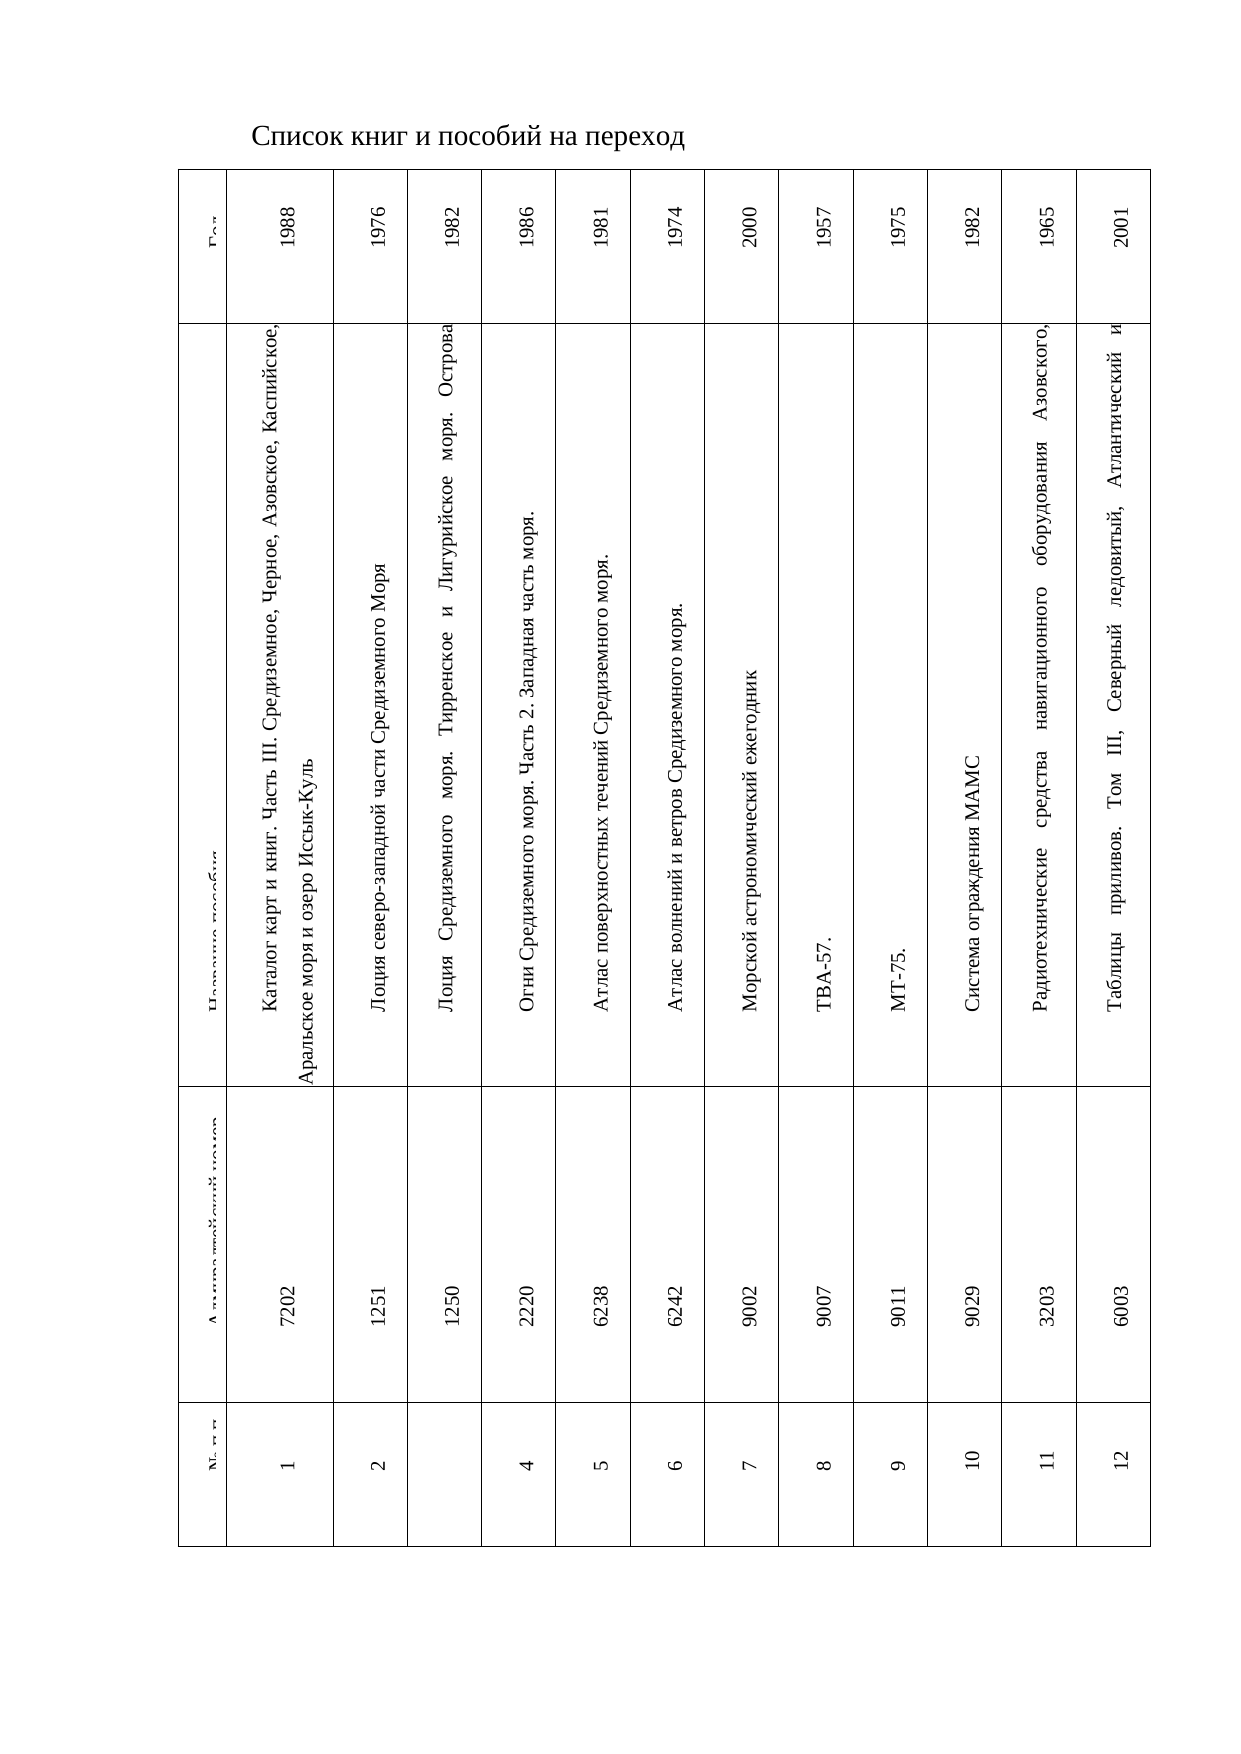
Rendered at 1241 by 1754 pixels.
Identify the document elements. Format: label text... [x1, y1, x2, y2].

table_cell 11 [1002, 1403, 1076, 1546]
table_header 1975 [854, 170, 927, 323]
table_header Год печати [179, 170, 226, 323]
table_cell ТВА-57. [779, 324, 853, 1086]
table_header 1982 [408, 170, 481, 323]
table_header 1981 [556, 170, 630, 323]
table_cell 1251 [334, 1087, 407, 1402]
table_cell 6242 [631, 1087, 704, 1402]
table_cell 7 [705, 1403, 778, 1546]
table_cell 12 [1077, 1403, 1150, 1546]
table_header 1982 [928, 170, 1001, 323]
table_cell 4 [482, 1403, 555, 1546]
table_cell Адмиралтейский номер [179, 1087, 226, 1402]
table_cell Таблицы приливов. Том III, Северный ледовитый, Атлантический и Индийский океаны [1077, 324, 1150, 1086]
table_cell МТ-75. [854, 324, 927, 1086]
table_cell Радиотехнические средства навигационного оборудования Азовского, Черного и Средиземного морей [1002, 324, 1076, 1086]
table_cell Атлас волнений и ветров Средиземного моря. [631, 324, 704, 1086]
table_cell 6 [631, 1403, 704, 1546]
table_cell 9 [854, 1403, 927, 1546]
table_cell 3203 [1002, 1087, 1076, 1402]
table_cell Атлас поверхностных течений Средиземного моря. [556, 324, 630, 1086]
table_cell Система ограждения МАМС [928, 324, 1001, 1086]
table_cell 7202 [227, 1087, 333, 1402]
table_header 2001 [1077, 170, 1150, 323]
table_cell 2 [334, 1403, 407, 1546]
table_header 2000 [705, 170, 778, 323]
table_cell 6238 [556, 1087, 630, 1402]
table_cell Лоция северо-западной части Средиземного Моря [334, 324, 407, 1086]
table_cell Огни Средиземного моря. Часть 2. Западная часть моря. [482, 324, 555, 1086]
table_header 1986 [482, 170, 555, 323]
subtitle Список книг и пособий на переход [177, 118, 1152, 152]
table_cell Каталог карт и книг. Часть III. Средиземное, Черное, Азовское, Каспийское, Аральское моря и озеро Иссык-Куль [227, 324, 333, 1086]
table_cell 10 [928, 1403, 1001, 1546]
table_header 1976 [334, 170, 407, 323]
table_header 1965 [1002, 170, 1076, 323]
table_cell № п.п. [179, 1403, 226, 1546]
table_cell 9011 [854, 1087, 927, 1402]
table_cell Лоция Средиземного моря. Тирренское и Лигурийское моря. Острова Сардиния и Корсика [408, 324, 481, 1086]
table_cell Название пособия [179, 324, 226, 1086]
table_header 1957 [779, 170, 853, 323]
table_cell 2220 [482, 1087, 555, 1402]
table_cell 8 [779, 1403, 853, 1546]
table_cell 9002 [705, 1087, 778, 1402]
table_cell 1250 [408, 1087, 481, 1402]
table_header 1974 [631, 170, 704, 323]
table_cell 6003 [1077, 1087, 1150, 1402]
table_cell 1 [227, 1403, 333, 1546]
table_cell 5 [556, 1403, 630, 1546]
table_cell 9029 [928, 1087, 1001, 1402]
table_header 1988 [227, 170, 333, 323]
table_cell Морской астрономический ежегодник [705, 324, 778, 1086]
table_cell 9007 [779, 1087, 853, 1402]
table_cell [408, 1403, 481, 1546]
